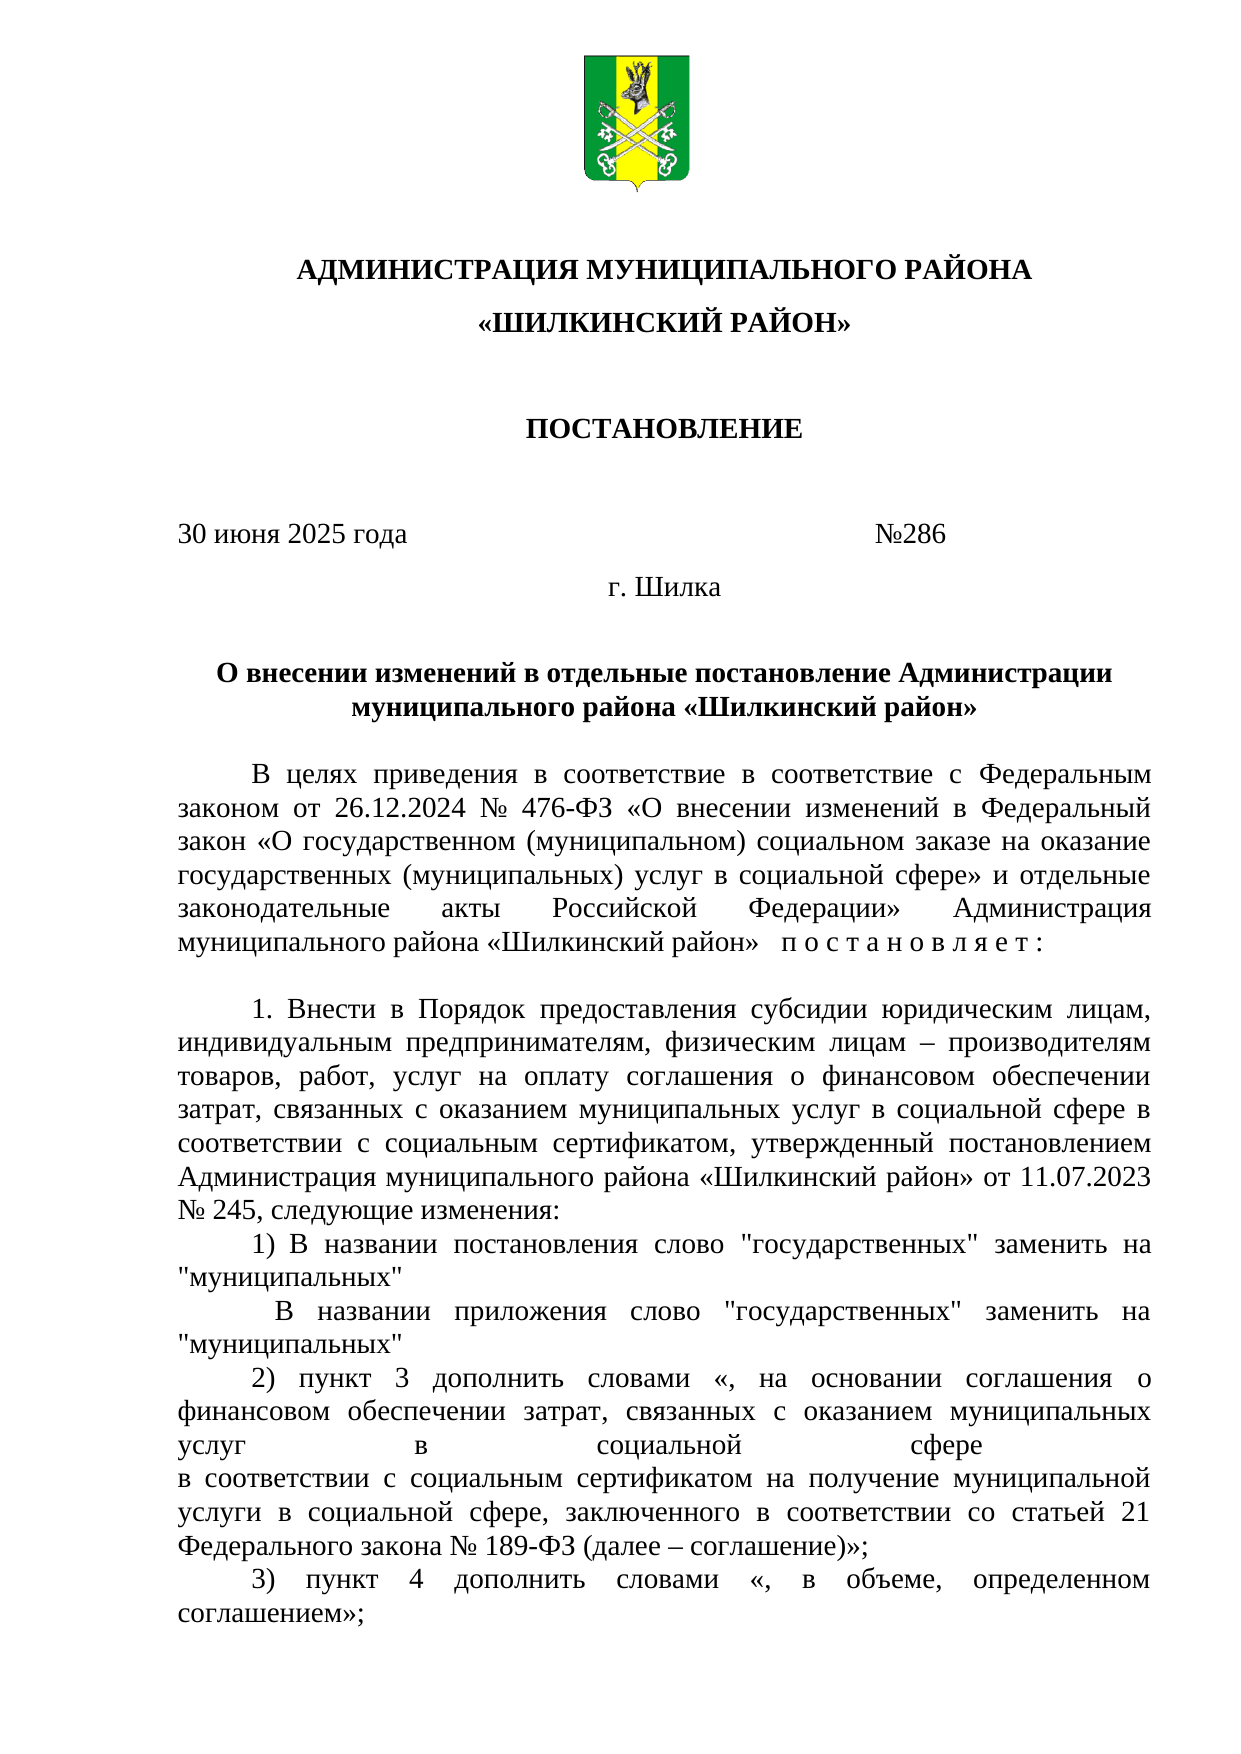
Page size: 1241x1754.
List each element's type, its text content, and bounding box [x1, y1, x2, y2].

text 3) пункт 4 дополнить словами «, в объеме, определенном соглашением»; [177, 1561, 1152, 1628]
text администрация МУНИЦИПАЛЬНОГО района [177, 252, 1152, 286]
text «шилкинский район» [177, 305, 1152, 339]
text В целях приведения в соответствие в соответствие с Федеральным законом от 26.12.2024 № 476-ФЗ «О внесении изменений в Федеральный закон «О государственном (муниципальном) социальном заказе на оказание государственных (муниципальных) услуг в социальной сфере» и отдельные законодательные акты Российской Федерации» Администрация муниципального района «Шилкинский район» п о с т а н о в л я е т : [177, 756, 1152, 957]
text 2) пункт 3 дополнить словами «, на основании соглашения о финансовом обеспечении затрат, связанных с оказанием муниципальных услуг в социальной сфере в соответствии с социальным сертификатом на получение муниципальной услуги в социальной сфере, заключенного в соответствии со статьей 21 Федерального закона № 189-ФЗ (далее – соглашение)»; [177, 1360, 1152, 1561]
text г. Шилка [177, 569, 1152, 603]
text ПОСТАНОВЛЕНИЕ [177, 411, 1152, 444]
text 30 июня 2025 года №286 [177, 516, 1152, 550]
text О внесении изменений в отдельные постановление Администрации муниципального района «Шилкинский район» [177, 656, 1152, 723]
text 1) В названии постановления слово "государственных" заменить на "муниципальных" [177, 1226, 1152, 1293]
text В названии приложения слово "государственных" заменить на "муниципальных" [177, 1293, 1152, 1360]
text 1. Внести в Порядок предоставления субсидии юридическим лицам, индивидуальным предпринимателям, физическим лицам – производителям товаров, работ, услуг на оплату соглашения о финансовом обеспечении затрат, связанных с оказанием муниципальных услуг в социальной сфере в соответствии с социальным сертификатом, утвержденный постановлением Администрация муниципального района «Шилкинский район» от 11.07.2023 № 245, следующие изменения: [177, 991, 1152, 1226]
